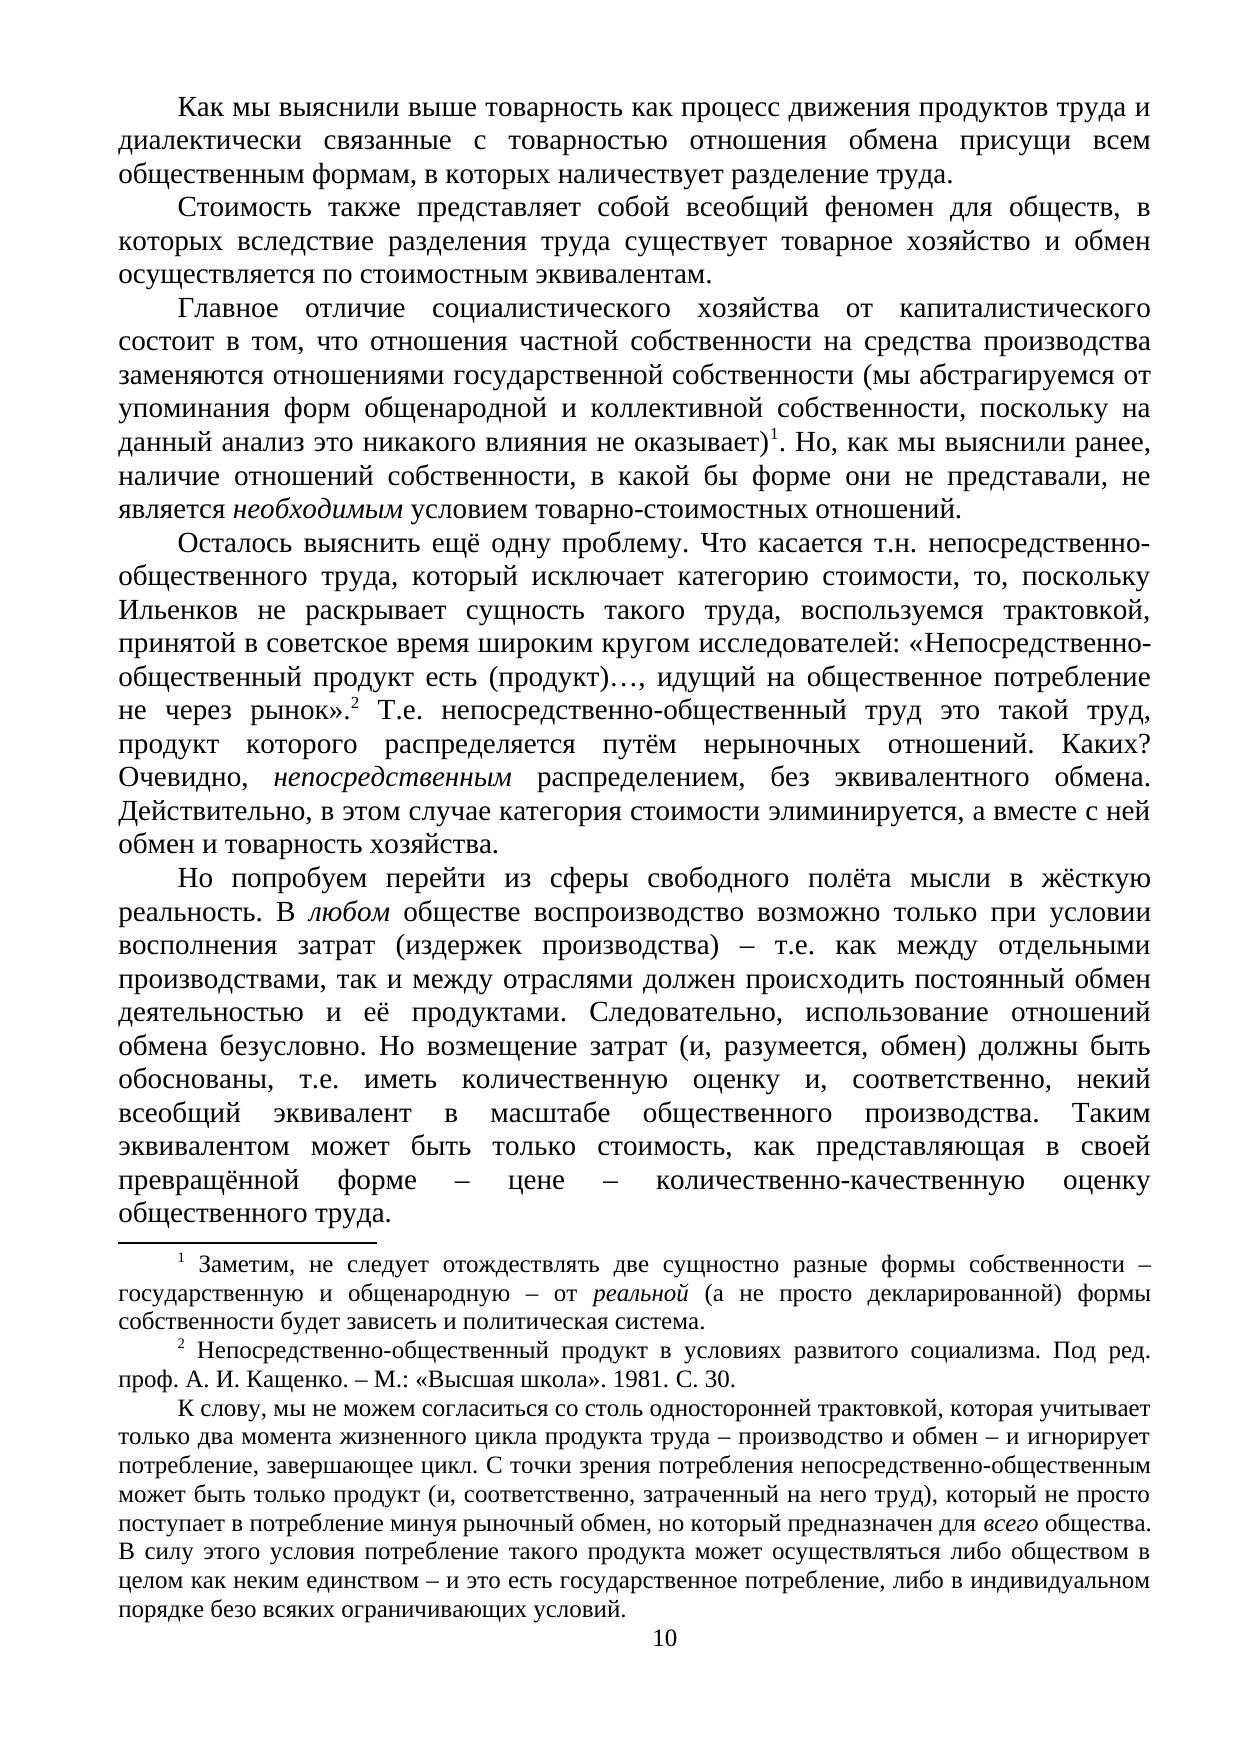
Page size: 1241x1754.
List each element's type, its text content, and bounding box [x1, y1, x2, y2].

text Стоимость также представляет собой всеобщий феномен для обществ, в которых вследствие разделения труда существует товарное хозяйство и обмен осуществляется по стоимостным эквивалентам. [118, 189, 1152, 290]
text Главное отличие социалистического хозяйства от капиталистического состоит в том, что отношения частной собственности на средства производства заменяются отношениями государственной собственности (мы абстрагируемся от упоминания форм общенародной и коллективной собственности, поскольку на данный анализ это никакого влияния не оказывает). Но, как мы выяснили ранее, наличие отношений собственности, в какой бы форме они не представали, не является необходимым условием товарно-стоимостных отношений. [118, 290, 1152, 525]
text Осталось выяснить ещё одну проблему. Что касается т.н. непосредственно-общественного труда, который исключает категорию стоимости, то, поскольку Ильенков не раскрывает сущность такого труда, воспользуемся трактовкой, принятой в советское время широким кругом исследователей: «Непосредственно-общественный продукт есть (продукт)…, идущий на общественное потребление не через рынок». Т.е. непосредственно-общественный труд это такой труд, продукт которого распределяется путём нерыночных отношений. Каких? Очевидно, непосредственным распределением, без эквивалентного обмена. Действительно, в этом случае категория стоимости элиминируется, а вместе с ней обмен и товарность хозяйства. [118, 525, 1152, 860]
text Как мы выяснили выше товарность как процесс движения продуктов труда и диалектически связанные с товарностью отношения обмена присущи всем общественным формам, в которых наличествует разделение труда. [118, 89, 1152, 189]
text Но попробуем перейти из сферы свободного полёта мысли в жёсткую реальность. В любом обществе воспроизводство возможно только при условии восполнения затрат (издержек производства) – т.е. как между отдельными производствами, так и между отраслями должен происходить постоянный обмен деятельностью и её продуктами. Следовательно, использование отношений обмена безусловно. Но возмещение затрат (и, разумеется, обмен) должны быть обоснованы, т.е. иметь количественную оценку и, соответственно, некий всеобщий эквивалент в масштабе общественного производства. Таким эквивалентом может быть только стоимость, как представляющая в своей превращённой форме – цене – количественно-качественную оценку общественного труда. [118, 860, 1152, 1229]
